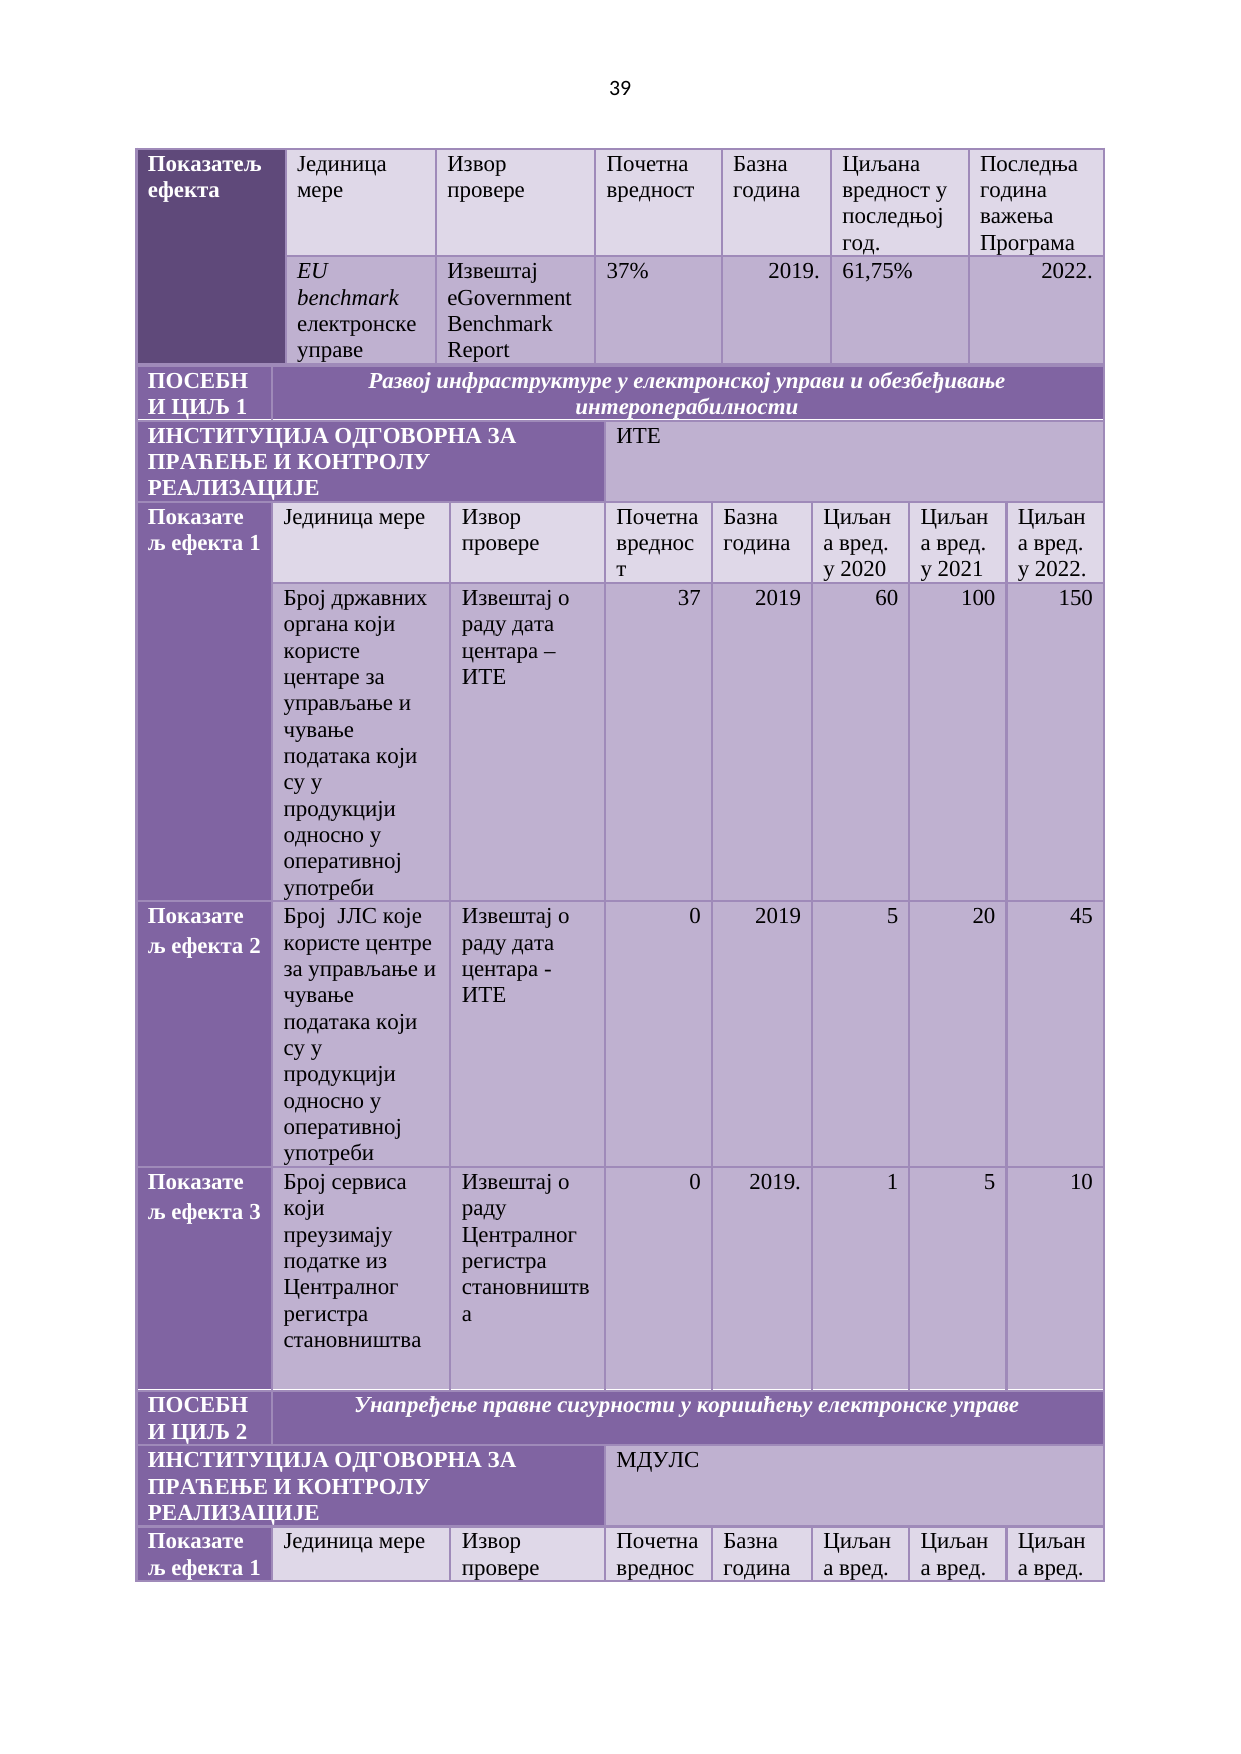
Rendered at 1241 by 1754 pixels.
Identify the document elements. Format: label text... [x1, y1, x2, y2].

table_header Базна година [723, 150, 830, 255]
table_cell 100 [910, 584, 1005, 900]
table_cell 37 [606, 584, 711, 900]
table_cell 1 [813, 1168, 908, 1389]
table_cell Циљана вред. у 2021 [910, 503, 1005, 582]
table_cell 37% [596, 257, 721, 363]
table_cell 2019. [713, 1168, 811, 1389]
table_cell Јединица мере [273, 503, 449, 582]
table_cell Извор провере [451, 503, 604, 582]
table_header Почетна вредност [596, 150, 721, 255]
table_cell Унапређење правне сигурности у коришћењу електронске управе [273, 1392, 1103, 1444]
table_cell 2022. [970, 257, 1103, 363]
table_header Јединица мере [287, 150, 435, 255]
table_header Развој инфраструктуре у електронској управи и обезбеђивање интероперабилности [273, 367, 1103, 419]
table_cell 20 [910, 902, 1005, 1166]
table_cell МДУЛС [606, 1446, 1103, 1525]
table_cell Број сервиса који преузимају податке из Централног регистра становништва [273, 1168, 449, 1389]
table_cell 2019 [713, 902, 811, 1166]
table_header Извор провере [437, 150, 594, 255]
table_cell 2019 [713, 584, 811, 900]
table_cell ИТЕ [606, 422, 1103, 501]
table_cell Брoj државних органа који користе центаре за управљање и чување података који су у продукцији односно у оперативној употреби [273, 584, 449, 900]
table_cell 61,75% [832, 257, 968, 363]
table_cell Извештај eGovernment Benchmark Report [437, 257, 594, 363]
table_cell Базна година [713, 1528, 811, 1580]
table_header Последња година важења Програма [970, 150, 1103, 255]
table_cell ИНСТИТУЦИЈА ОДГОВОРНА ЗА ПРАЋЕЊЕ И КОНТРОЛУ РЕАЛИЗАЦИЈЕ [138, 1446, 604, 1525]
table_cell Циљана вред. у 2020 [813, 503, 908, 582]
table_cell Базна година [713, 503, 811, 582]
table_cell 150 [1008, 584, 1103, 900]
table_cell 5 [813, 902, 908, 1166]
table_cell 0 [606, 902, 711, 1166]
table_header Показатељ ефекта [138, 150, 285, 363]
table_cell ПОСЕБНИ ЦИЉ 2 [138, 1392, 271, 1444]
table_cell 60 [813, 584, 908, 900]
table_cell 5 [910, 1168, 1005, 1389]
table_cell Извештај о раду Централног регистра становништва [451, 1168, 604, 1389]
table_cell Јединица мере [273, 1528, 449, 1580]
table_cell Извор провере [451, 1528, 604, 1580]
table_cell Извештај о раду дата центара - ИТЕ [451, 902, 604, 1166]
table_cell Циљана вред. у 2021 [910, 1528, 1005, 1580]
table_cell ИНСТИТУЦИЈА ОДГОВОРНА ЗА ПРАЋЕЊЕ И КОНТРОЛУ РЕАЛИЗАЦИЈЕ [138, 422, 604, 501]
table_cell Показатељ ефекта 1 [138, 1528, 271, 1580]
table_cell Почетна вредност [606, 1528, 711, 1580]
table_header Циљана вредност у последњој год. [832, 150, 968, 255]
table_cell Показатељ ефекта 1 [138, 503, 271, 900]
table_cell 2019. [723, 257, 830, 363]
table_cell EU benchmark електронске управе [287, 257, 435, 363]
table_cell Циљана вред. у 2022. [1008, 503, 1103, 582]
table_cell Показатељ ефекта 2 [138, 902, 271, 1166]
table_cell Циљана вред. у 2020 [813, 1528, 908, 1580]
table_cell 45 [1008, 902, 1103, 1166]
table_cell Почетна вредност [606, 503, 711, 582]
table_header ПОСЕБНИ ЦИЉ 1 [138, 367, 271, 419]
table_cell 10 [1008, 1168, 1103, 1389]
table_cell Показатељ ефекта 3 [138, 1168, 271, 1389]
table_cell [1008, 1528, 1103, 1580]
table_cell Извештај о раду дата центара – ИТЕ [451, 584, 604, 900]
table_cell 0 [606, 1168, 711, 1389]
table_cell Број ЈЛС које користе центре за управљање и чување података који су у продукцији односно у оперативној употреби [273, 902, 449, 1166]
